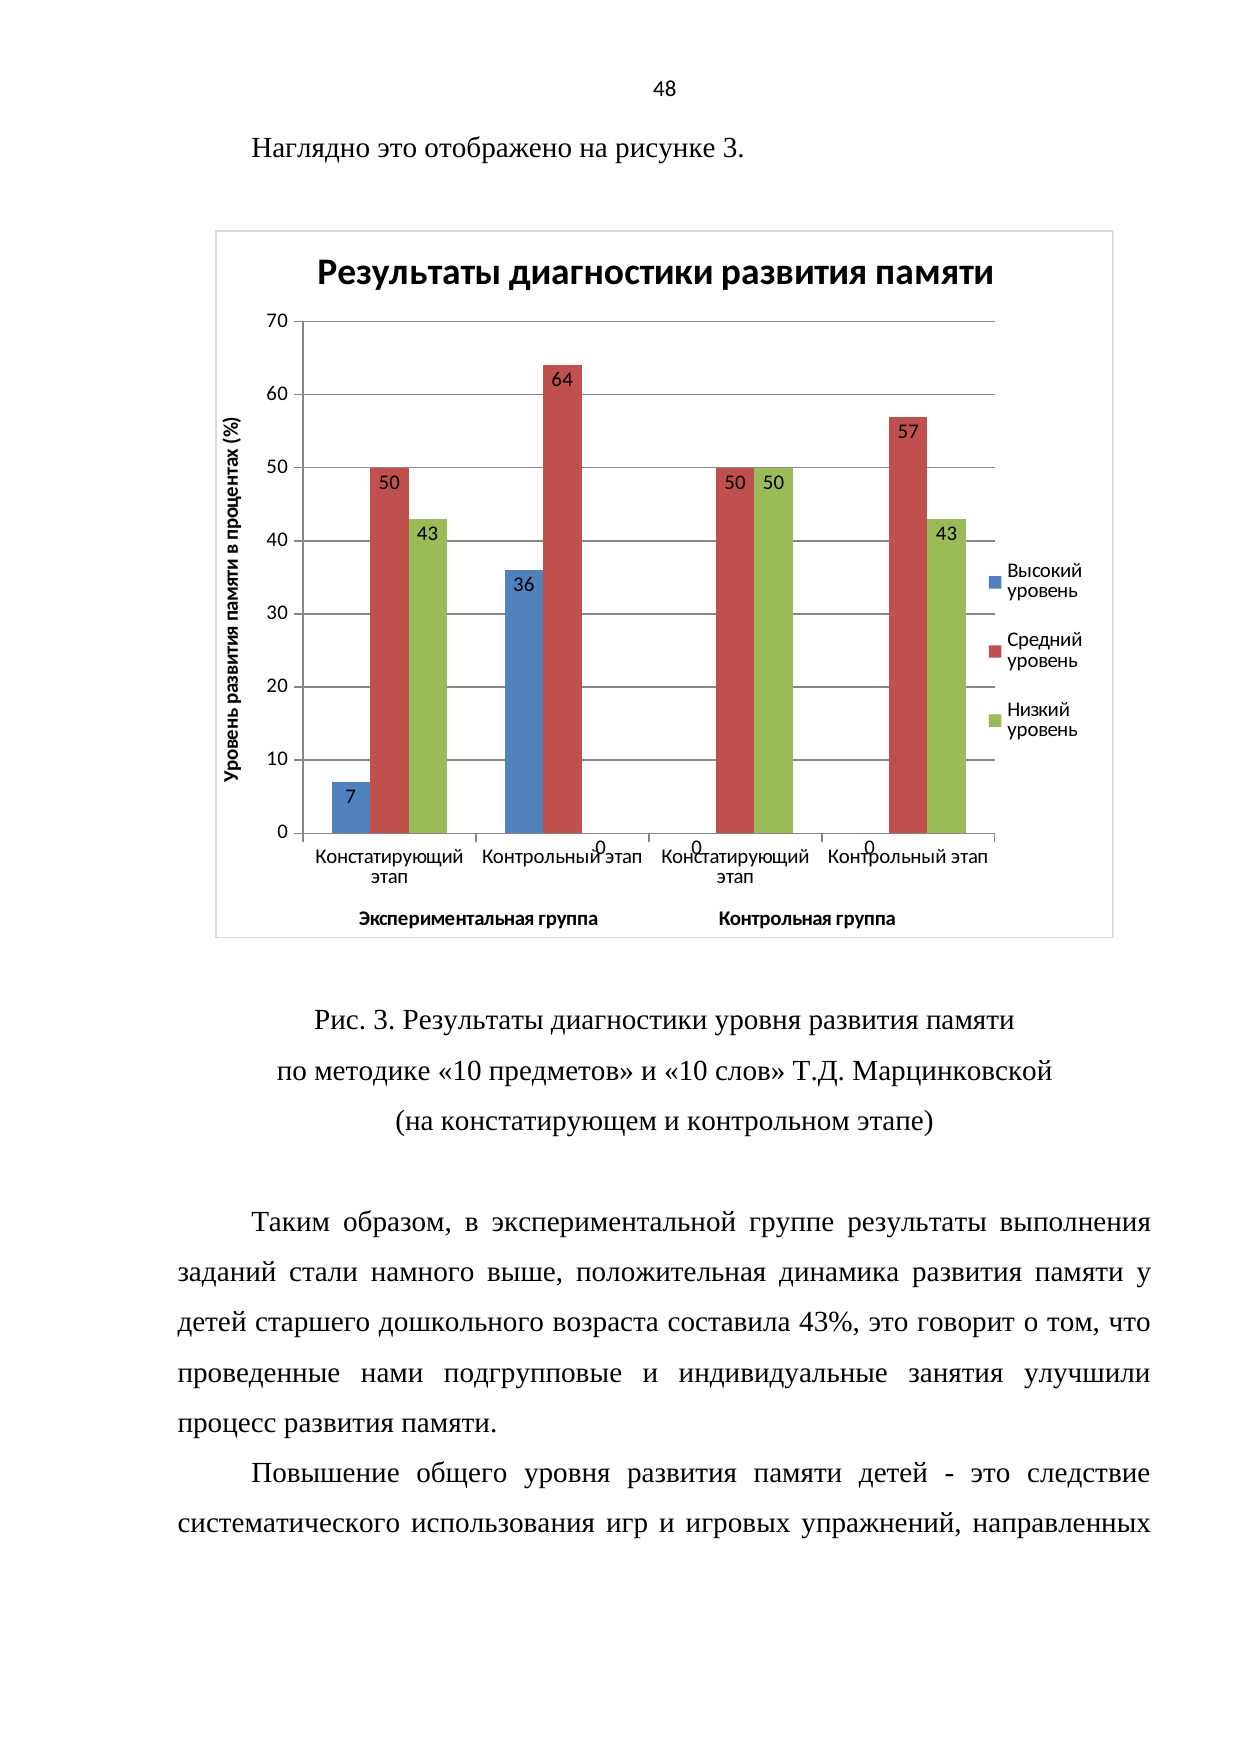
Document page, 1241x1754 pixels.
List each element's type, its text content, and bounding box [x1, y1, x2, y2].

text Рис. 3. Результаты диагностики уровня развития памяти [177, 1002, 1152, 1036]
text Таким образом, в экспериментальной группе результаты выполнения заданий стали намного выше, положительная динамика развития памяти у детей старшего дошкольного возраста составила 43%, это говорит о том, что проведенные нами подгрупповые и индивидуальные занятия улучшили процесс развития памяти. [177, 1204, 1152, 1438]
text по методике «10 предметов» и «10 слов» Т.Д. Марцинковской [177, 1053, 1152, 1086]
text (на констатирующем и контрольном этапе) [177, 1103, 1152, 1137]
text Наглядно это отображено на рисунке 3. [177, 130, 1152, 163]
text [177, 1455, 1152, 1539]
